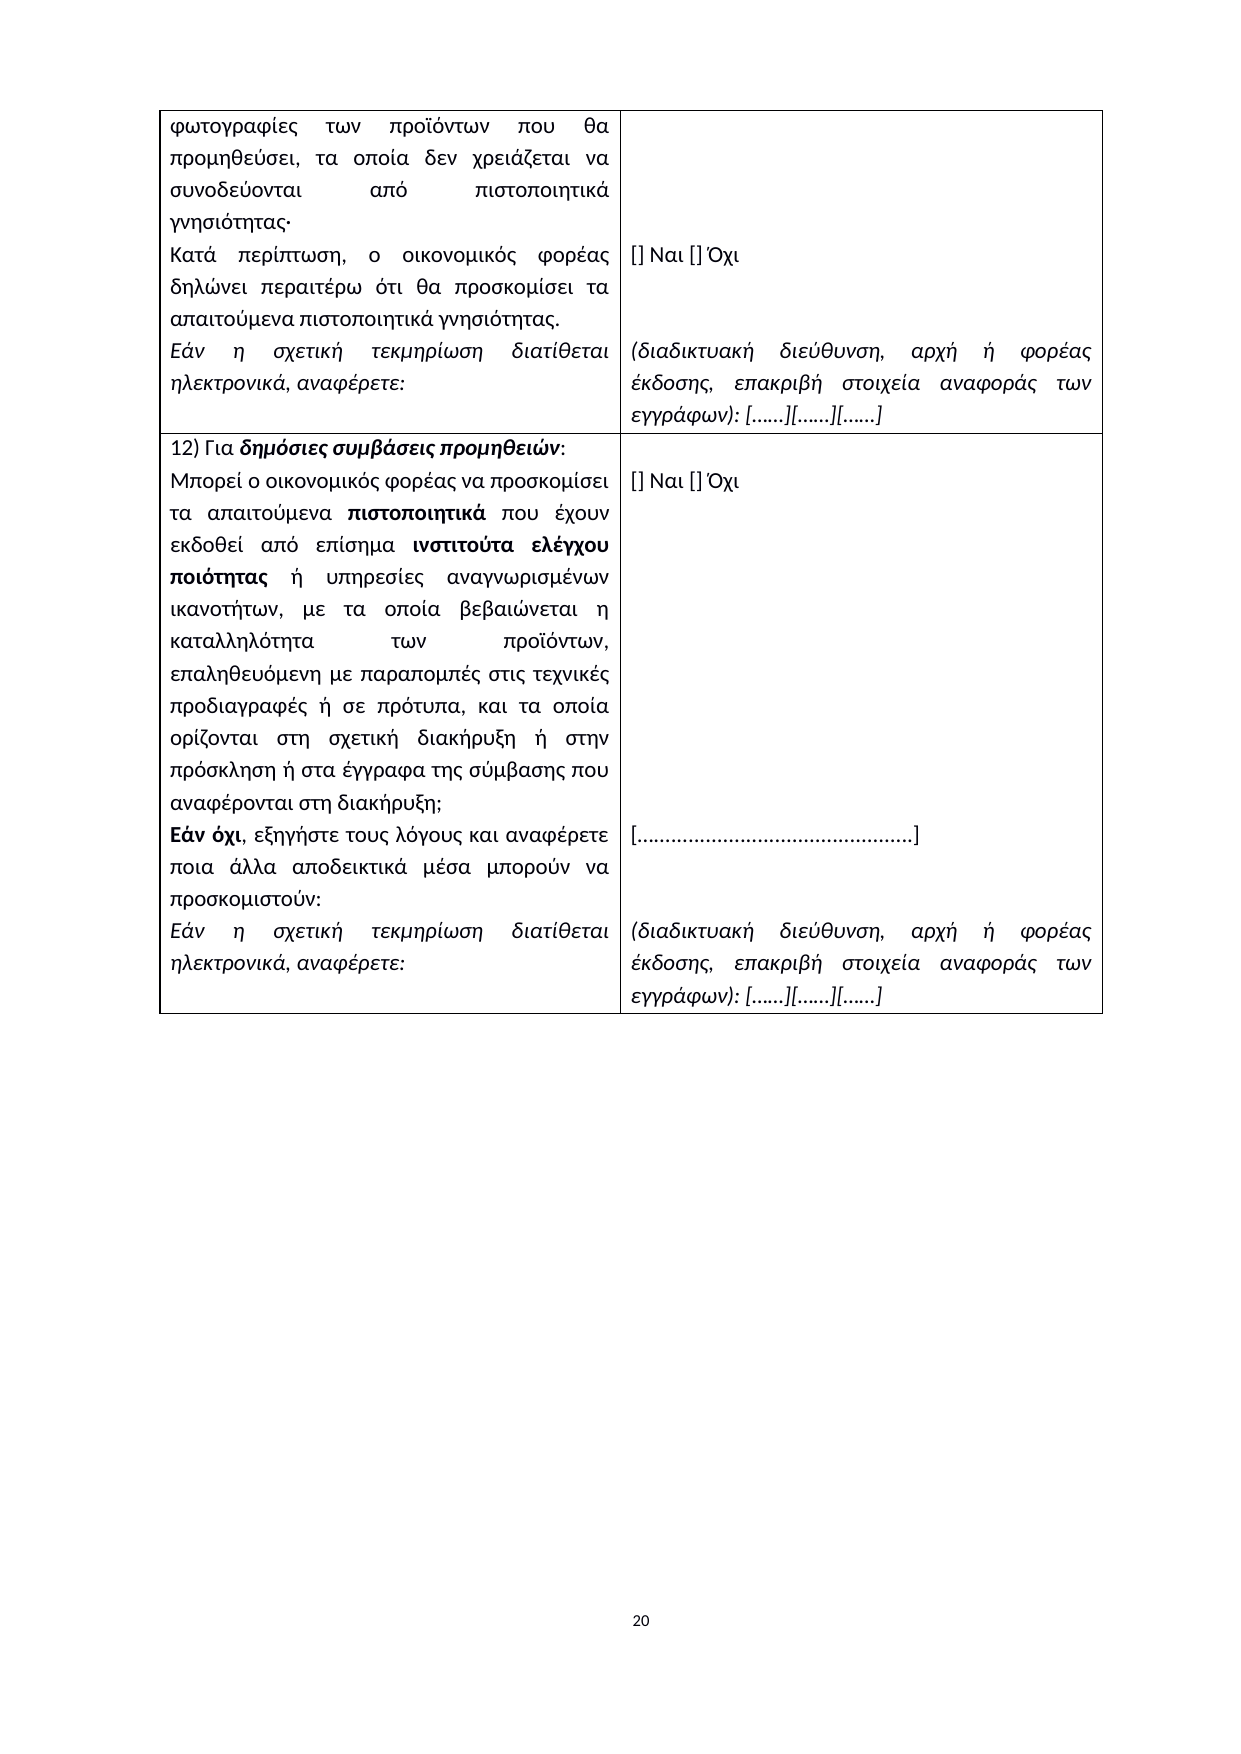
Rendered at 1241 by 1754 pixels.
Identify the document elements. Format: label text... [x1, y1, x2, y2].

table_cell [] Ναι [] Όχι [….............................................] (διαδικτυακή διεύθυνση, αρχή ή φορέας έκδοσης, επακριβή στοιχεία αναφοράς των εγγράφων): [……][……][……] [621, 434, 1102, 1013]
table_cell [621, 111, 1102, 432]
table_cell 12) Για δημόσιες συμβάσεις προμηθειών: Μπορεί ο οικονομικός φορέας να προσκομίσει τα απαιτούμενα πιστοποιητικά που έχουν εκδοθεί από επίσημα ινστιτούτα ελέγχου ποιότητας ή υπηρεσίες αναγνωρισμένων ικανοτήτων, με τα οποία βεβαιώνεται η καταλληλότητα των προϊόντων, επαληθευόμενη με παραπομπές στις τεχνικές προδιαγραφές ή σε πρότυπα, και τα οποία ορίζονται στη σχετική διακήρυξη ή στην πρόσκληση ή στα έγγραφα της σύμβασης που αναφέρονται στη διακήρυξη; Εάν όχι, εξηγήστε τους λόγους και αναφέρετε ποια άλλα αποδεικτικά μέσα μπορούν να προσκομιστούν: Εάν η σχετική τεκμηρίωση διατίθεται ηλεκτρονικά, αναφέρετε: [161, 434, 620, 1013]
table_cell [161, 111, 620, 432]
